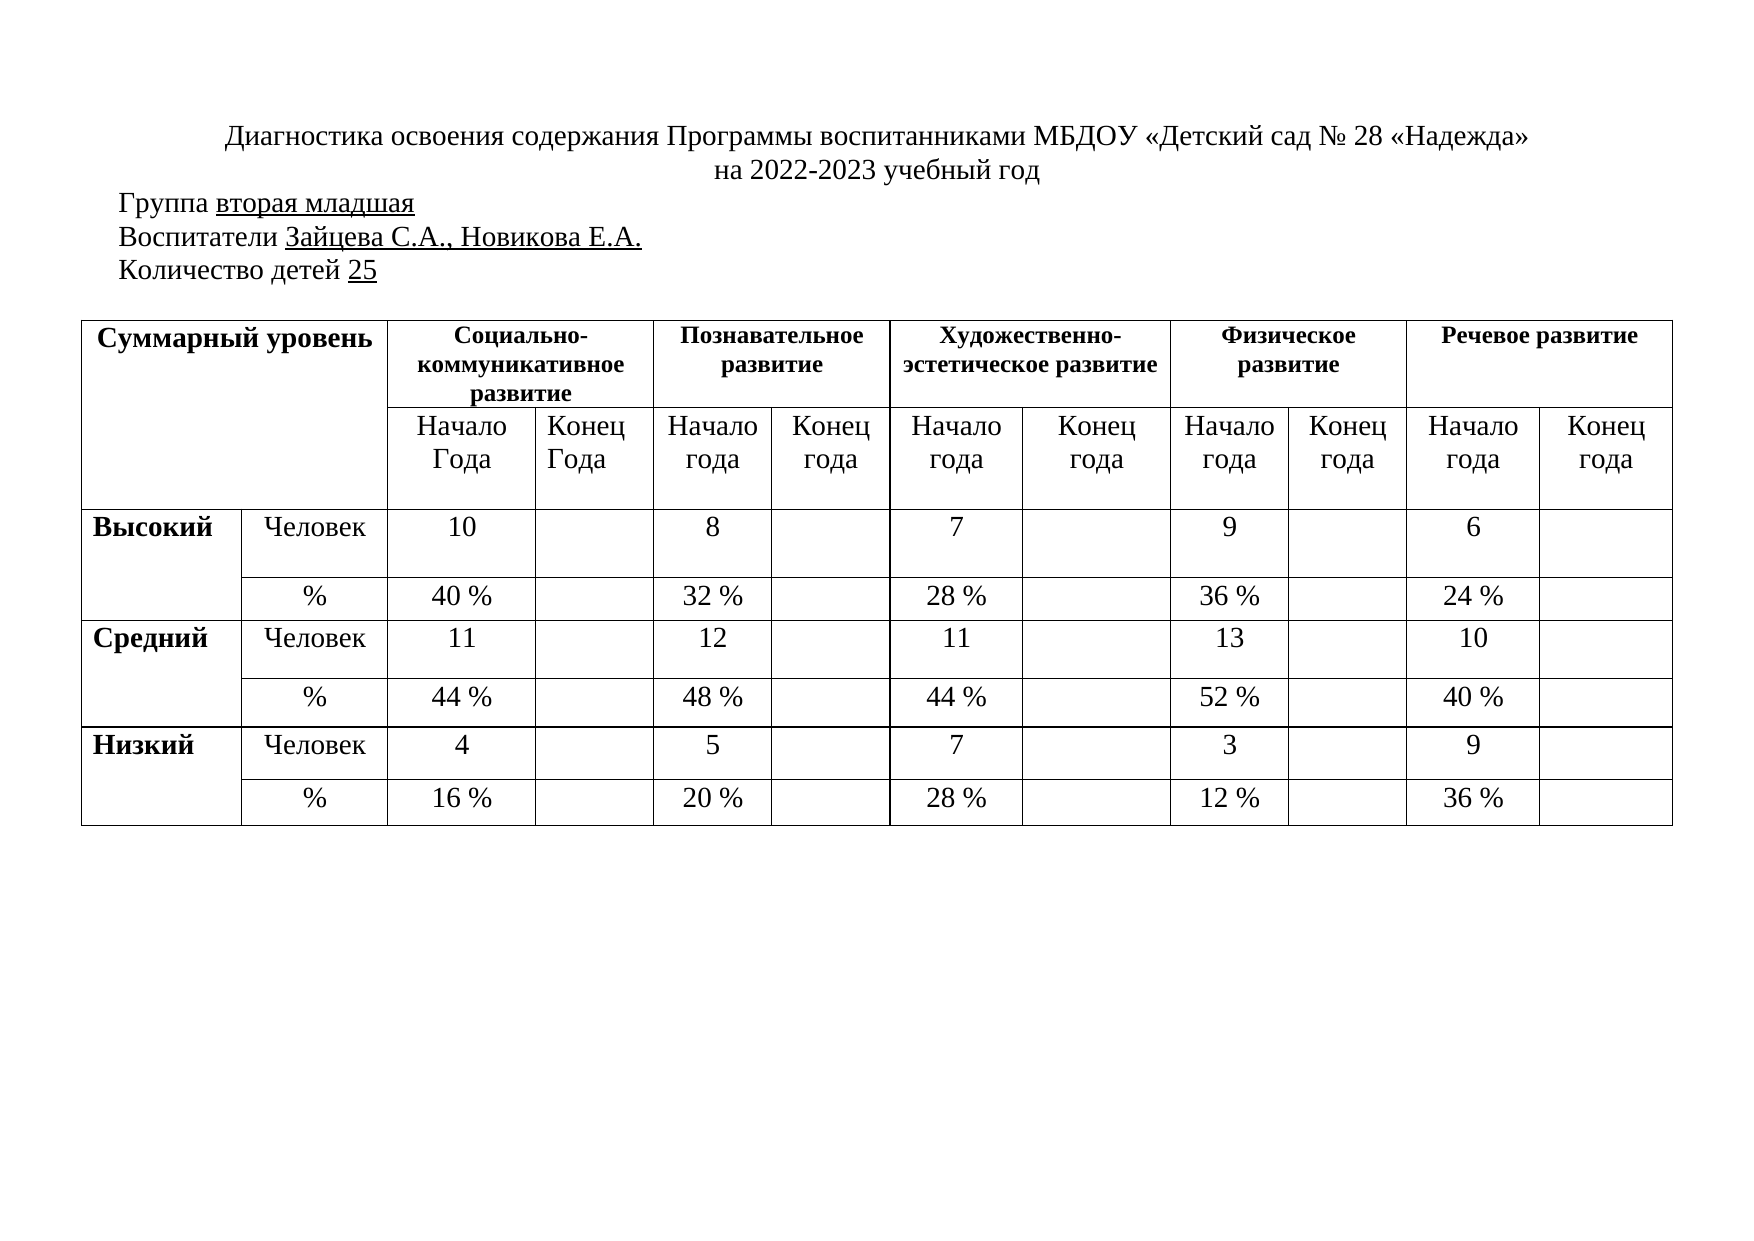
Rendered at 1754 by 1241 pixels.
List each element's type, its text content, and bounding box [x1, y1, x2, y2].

table_cell [772, 780, 889, 825]
table_cell Начало Года [388, 408, 535, 508]
table_cell [536, 780, 653, 825]
table_cell 7 [891, 510, 1022, 577]
table_cell 52 % [1171, 679, 1288, 726]
table_cell [1023, 780, 1170, 825]
text на 2022-2023 учебный год [118, 152, 1636, 185]
table_cell 20 % [654, 780, 771, 825]
table_cell Высокий [82, 510, 241, 619]
table_cell 5 [654, 728, 771, 779]
table_cell [1289, 621, 1406, 678]
table_cell Конец года [772, 408, 889, 508]
table_cell [1289, 780, 1406, 825]
table_cell [1023, 728, 1170, 779]
table_cell [1289, 510, 1406, 577]
text Воспитатели Зайцева С.А., Новикова Е.А. [118, 219, 1636, 252]
table_cell [772, 728, 889, 779]
table_header Художественно-эстетическое развитие [891, 321, 1170, 407]
table_cell % [242, 780, 387, 825]
table_cell 7 [891, 728, 1022, 779]
table_cell 11 [891, 621, 1022, 678]
text Количество детей 25 [118, 252, 1636, 286]
table_cell [536, 679, 653, 726]
table_cell [1540, 621, 1672, 678]
table_cell [1023, 679, 1170, 726]
table_cell [536, 621, 653, 678]
table_cell [772, 510, 889, 577]
table_cell 28 % [891, 578, 1022, 619]
table_cell Конец года [1023, 408, 1170, 508]
table_cell [1540, 578, 1672, 619]
table_cell 13 [1171, 621, 1288, 678]
table_cell Начало года [1171, 408, 1288, 508]
table_cell [536, 728, 653, 779]
table_cell 40 % [1407, 679, 1539, 726]
table_cell [536, 510, 653, 577]
table_cell 28 % [891, 780, 1022, 825]
table_cell [772, 679, 889, 726]
table_cell 40 % [388, 578, 535, 619]
table_header Речевое развитие [1407, 321, 1672, 407]
table_cell 32 % [654, 578, 771, 619]
table_cell Конец года [1289, 408, 1406, 508]
table_cell 12 % [1171, 780, 1288, 825]
table_cell Человек [242, 728, 387, 779]
table_cell [1540, 728, 1672, 779]
table_cell Начало года [654, 408, 771, 508]
table_cell Конец Года [536, 408, 653, 508]
table_cell 6 [1407, 510, 1539, 577]
table_cell % [242, 679, 387, 726]
table_header Познавательное развитие [654, 321, 889, 407]
table_cell 10 [1407, 621, 1539, 678]
table_cell Человек [242, 510, 387, 577]
table_cell [1540, 679, 1672, 726]
table_cell Средний [82, 621, 241, 726]
table_cell 44 % [891, 679, 1022, 726]
table_cell 24 % [1407, 578, 1539, 619]
table_cell 36 % [1171, 578, 1288, 619]
table_cell [1289, 728, 1406, 779]
table_cell Начало года [891, 408, 1022, 508]
table_cell Человек [242, 621, 387, 678]
table_cell 36 % [1407, 780, 1539, 825]
table_cell 9 [1407, 728, 1539, 779]
table_cell [1540, 780, 1672, 825]
text Группа вторая младшая [118, 185, 1636, 219]
table_cell [1540, 510, 1672, 577]
table_cell [772, 578, 889, 619]
table_cell Низкий [82, 728, 241, 825]
table_cell 9 [1171, 510, 1288, 577]
table_cell [1023, 510, 1170, 577]
table_cell 3 [1171, 728, 1288, 779]
table_cell [1023, 621, 1170, 678]
text Диагностика освоения содержания Программы воспитанниками МБДОУ «Детский сад № 28 «Надежда» [118, 118, 1636, 152]
table_cell 4 [388, 728, 535, 779]
table_cell 8 [654, 510, 771, 577]
table_cell [536, 578, 653, 619]
table_cell 48 % [654, 679, 771, 726]
table_cell Конец года [1540, 408, 1672, 508]
table_cell % [242, 578, 387, 619]
table_header Суммарный уровень [82, 321, 387, 508]
table_header Физическое развитие [1171, 321, 1406, 407]
table_header Социально-коммуникативное развитие [388, 321, 653, 407]
table_cell 11 [388, 621, 535, 678]
table_cell [1289, 578, 1406, 619]
table_cell 12 [654, 621, 771, 678]
table_cell [772, 621, 889, 678]
table_cell [1289, 679, 1406, 726]
table_cell 44 % [388, 679, 535, 726]
table_cell 16 % [388, 780, 535, 825]
table_cell 10 [388, 510, 535, 577]
table_cell Начало года [1407, 408, 1539, 508]
table_cell [1023, 578, 1170, 619]
